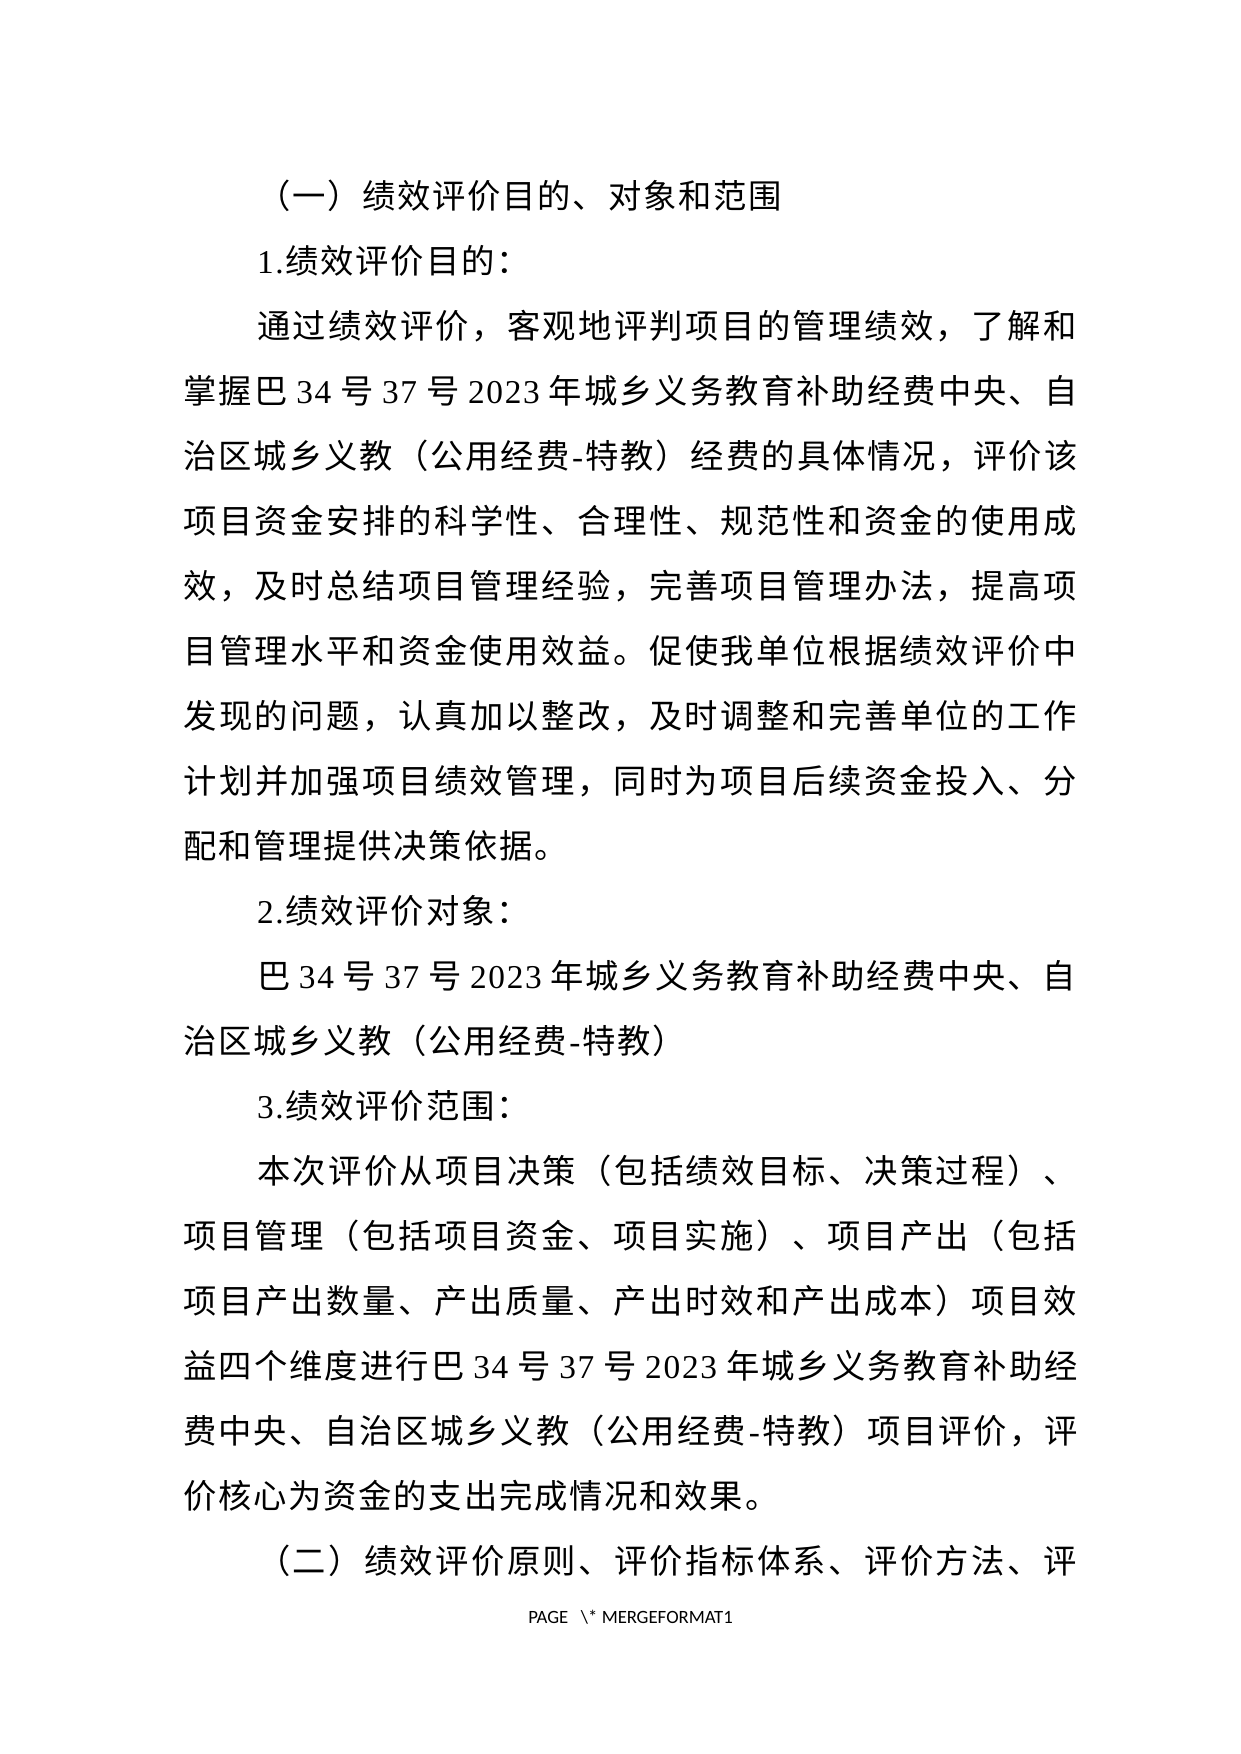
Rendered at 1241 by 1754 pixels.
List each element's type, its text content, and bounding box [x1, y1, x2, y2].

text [183, 1527, 1078, 1592]
text 巴34号37号2023年城乡义务教育补助经费中央、自治区城乡义教（公用经费-特教） [183, 942, 1078, 1072]
text 3.绩效评价范围： [183, 1072, 1078, 1137]
text 1.绩效评价目的： [183, 227, 1078, 292]
text 2.绩效评价对象： [183, 877, 1078, 942]
text 本次评价从项目决策（包括绩效目标、决策过程）、项目管理（包括项目资金、项目实施）、项目产出（包括项目产出数量、产出质量、产出时效和产出成本）项目效益四个维度进行巴34号37号2023年城乡义务教育补助经费中央、自治区城乡义教（公用经费-特教）项目评价，评价核心为资金的支出完成情况和效果。 [183, 1137, 1078, 1527]
text （一）绩效评价目的、对象和范围 [183, 162, 1078, 227]
text 通过绩效评价，客观地评判项目的管理绩效，了解和掌握巴34号37号2023年城乡义务教育补助经费中央、自治区城乡义教（公用经费-特教）经费的具体情况，评价该项目资金安排的科学性、合理性、规范性和资金的使用成效，及时总结项目管理经验，完善项目管理办法，提高项目管理水平和资金使用效益。促使我单位根据绩效评价中发现的问题，认真加以整改，及时调整和完善单位的工作计划并加强项目绩效管理，同时为项目后续资金投入、分配和管理提供决策依据。 [183, 292, 1078, 877]
